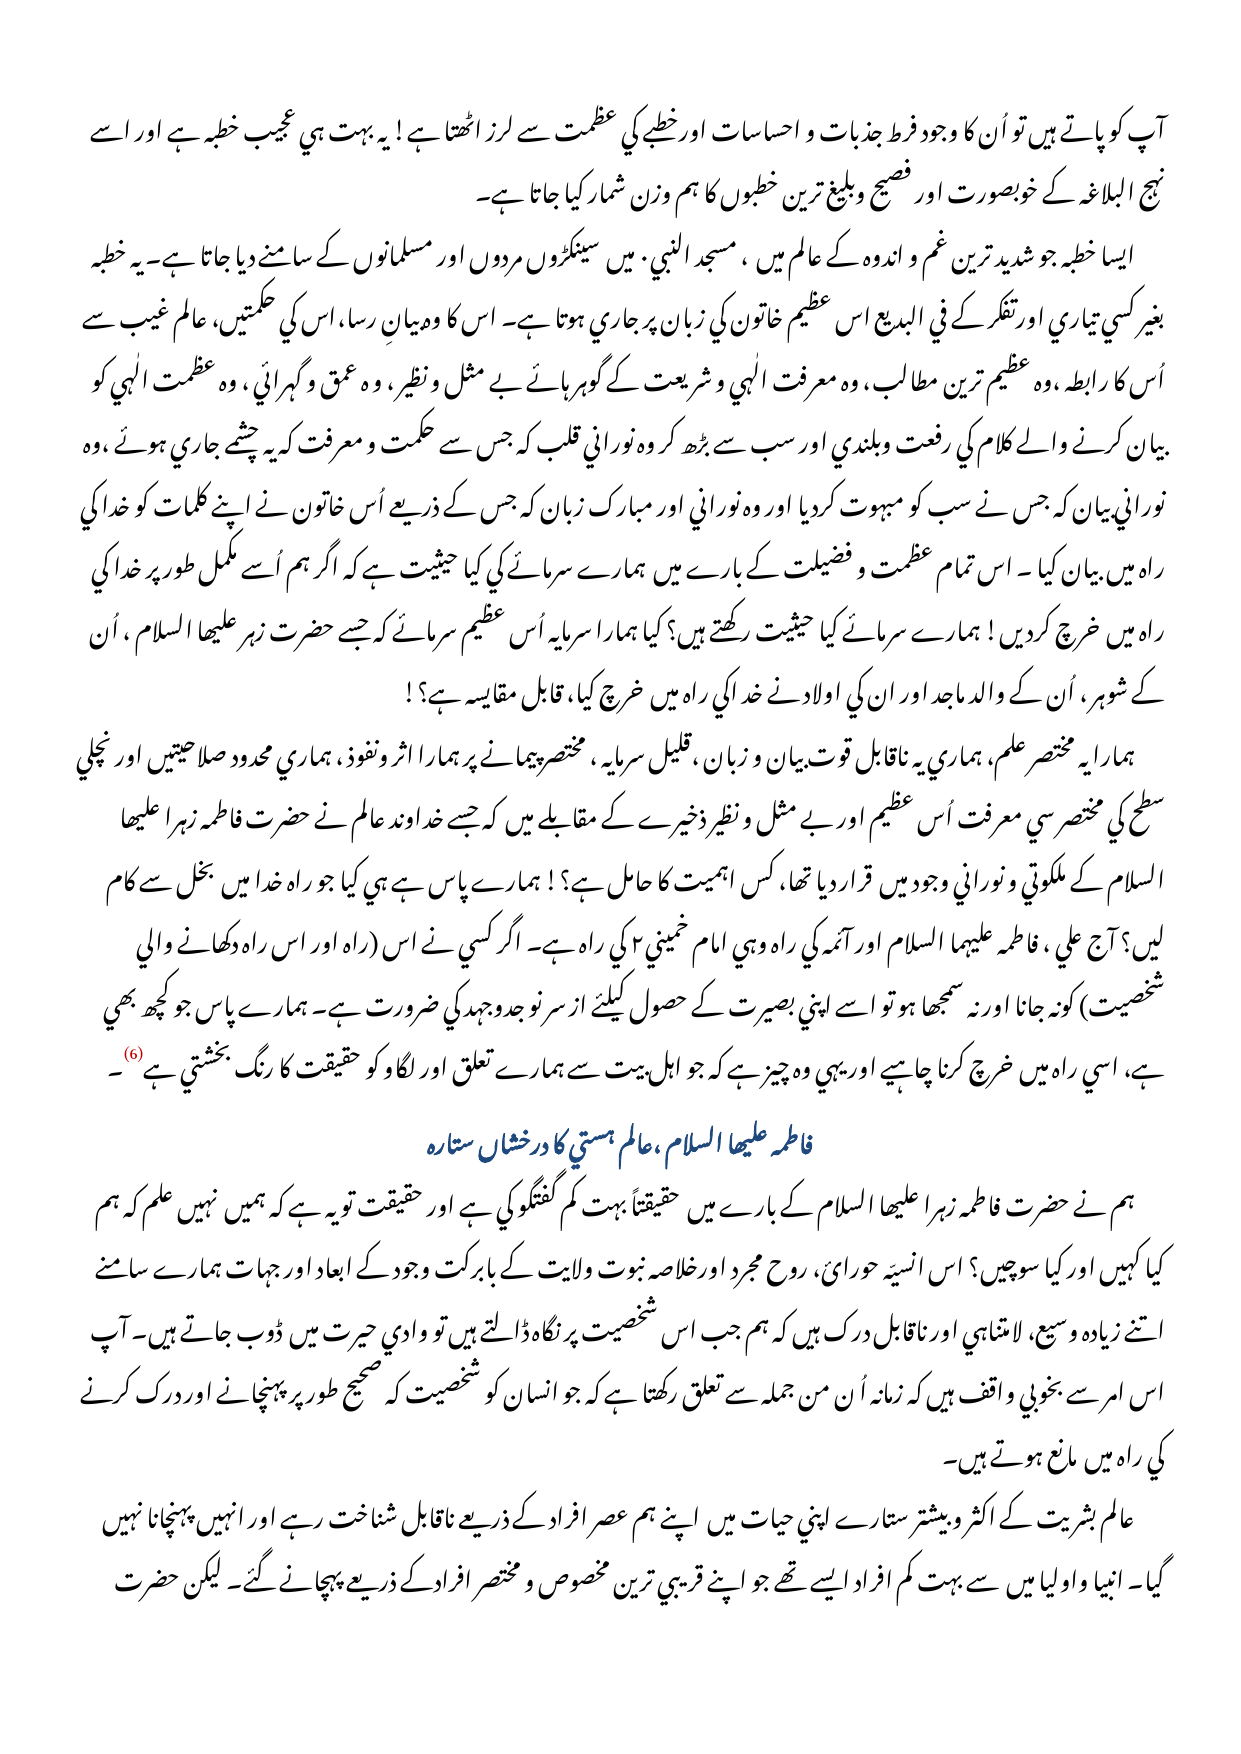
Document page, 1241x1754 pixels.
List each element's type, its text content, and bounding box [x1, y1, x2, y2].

text ايسا خطبہ جو شديد ترين غم و اندوہ کے عالم ميں ، مسجد النبي۰ ميں سينکڑوں مردوں اور مسلمانوں کے سامنے ديا جاتا ہے۔ يہ خطبہ بغير کسي تياري اورتفکر کے في البديع اس عظيم خاتون کي زبان پر جاري ہوتا ہے۔ اس کا وہ بيانِ رسا،اس کي حکمتيں، عالم غيب سے اُس کا رابطہ ،وہ عظيم ترين مطالب، وہ معرفت الٰہي و شريعت کے گوہر ہائے بے مثل و نظير ، و ہ عمق و گہرائي ، وہ عظمت الٰہي کو بيان کرنے والے کلام کي رفعت وبلندي اور سب سے بڑھ کر وہ نوراني قلب کہ جس سے حکمت و معرفت کہ يہ چشمے جاري ہوئے ،وہ نوراني بيان کہ جس نے سب کو مبہوت کرديا اور وہ نوراني اور مبارک زبان کہ جس کے ذريعے اُس خاتون نے اپنے کلمات کو خدا کي راہ ميں بيان کيا ۔ اس تمام عظمت و فضيلت کے بارے ميں ہمارے سرمائے کي کيا حيثيت ہے کہ اگر ہم اُسے مکمل طور پر خدا کي راہ ميں خرچ کرديں! ہمارے سرمائے کيا حيثيت رکھتے ہيں؟ کيا ہمارا سرمايہ اُس عظيم سرمائے کہ جسے حضرت زہر علیھا السلام ، اُن کے شوہر ، اُن کے والد ماجد اور ان کي اولاد نے خد اکي راہ ميں خرچ کيا، قابل مقايسہ ہے؟! [75, 219, 1165, 719]
text ہمارا يہ مختصر علم، ہماري يہ ناقابل قوت بيان و زبان ،قليل سرمايہ ، مختصر پيمانے پر ہمارا اثر ونفوذ ، ہماري محدود صلاحيتيں اور نچلي سطح کي مختصر سي معرفت اُس عظيم اور بے مثل و نظير ذخيرے کے مقابلے ميں کہ جسے خداوند عالم نے حضرت فاطمہ زہرا علیھا السلام کے ملکوتي و نوراني وجود ميں قرار ديا تھا، کس اہميت کا حامل ہے؟! ہمارے پاس ہے ہي کيا جو راہ خدا ميں بخل سے کام ليں؟ آج علي ، فاطمہ عليہما السلام اور آئمہ کي راہ وہي امام خميني۲ کي راہ ہے۔ اگر کسي نے اس (راہ اور اس راہ دکھانے والي شخصيت) کونہ جانا اور نہ سمجھا ہو تو اسے اپني بصيرت کے حصول کيلئے از سر نو جدوجہد کي ضرورت ہے۔ ہمارے پاس جو کچھ بھي ہے، اسي راہ ميں خرچ کرنا چاہيے اور يہي وہ چيز ہے کہ جو اہل بيت سے ہمارے تعلق اور لگاو کو حقيقت کا رنگ بخشتي ہے(6)۔ [75, 719, 1165, 1094]
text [75, 1481, 1165, 1606]
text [75, 94, 1165, 219]
subtitle فاطمہ علیھا السلام ،عالم ہستي کا درخشاں ستارہ [75, 1106, 1165, 1169]
text ہم نے حضرت فاطمہ زہرا علیھا السلام کے بارے ميں حقيقتاً بہت کم گفتگو کي ہے اور حقيقت تو يہ ہے کہ ہميں نہيں علم کہ ہم کيا کہيں اور کيا سوچيں؟ اس انسيّہ حورائ، روح مجرد اورخلاصہ نبوت ولايت کے بابرکت وجود کے ابعاد اور جہات ہمارے سامنے اتنے زيادہ وسيع، لامتناہي اور ناقابل درک ہيں کہ ہم جب اس شخصيت پر نگاہ ڈالتے ہيں تو وادي حيرت ميں ڈوب جاتے ہيں۔ آپ اس امر سے بخوبي واقف ہيں کہ زمانہ اُ ن من جملہ سے تعلق رکھتا ہے کہ جو انسان کو شخصيت کہ صحيح طور پر پہنچانے اور درک کرنے کي راہ ميں مانع ہوتے ہيں۔ [75, 1169, 1165, 1481]
